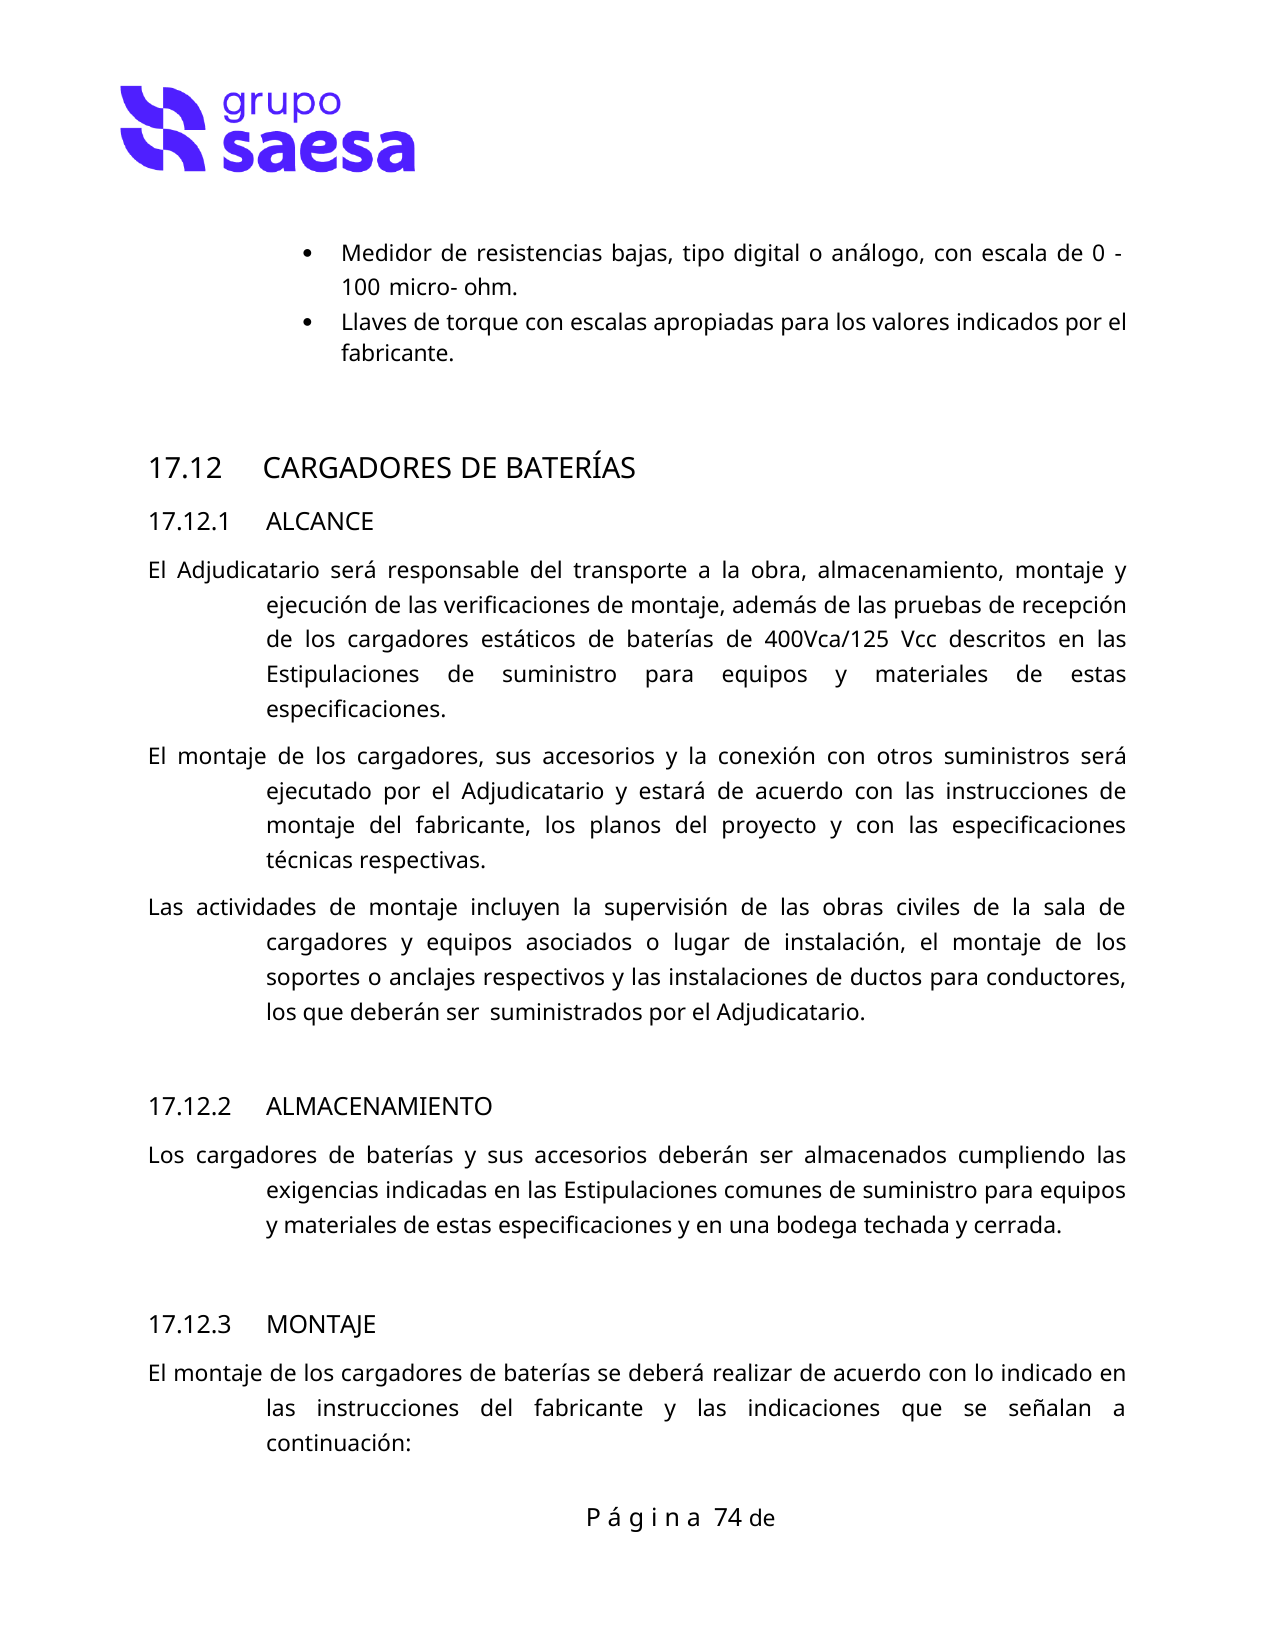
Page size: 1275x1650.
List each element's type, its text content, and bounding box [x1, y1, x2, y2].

subtitle MONTAJE [148, 1306, 1162, 1340]
picture [112, 79, 419, 175]
list Medidor de resistencias bajas, tipo digital o análogo, con escala de 0 - 100 micro- ohm. [303, 236, 1128, 302]
text Las actividades de montaje incluyen la supervisión de las obras civiles de la sala de cargadores y equipos asociados o lugar de instalación, el montaje de los soportes o anclajes respectivos y las instalaciones de ductos para conductores, los que deberán ser suministrados por el Adjudicatario. [148, 891, 1127, 1027]
subtitle CARGADORES DE BATERÍAS [148, 448, 1162, 487]
subtitle ALCANCE [148, 504, 1162, 538]
subtitle ALMACENAMIENTO [148, 1089, 1162, 1123]
text El montaje de los cargadores, sus accesorios y la conexión con otros suministros será ejecutado por el Adjudicatario y estará de acuerdo con las instrucciones de montaje del fabricante, los planos del proyecto y con las especificaciones técnicas respectivas. [148, 740, 1128, 875]
text El Adjudicatario será responsable del transporte a la obra, almacenamiento, montaje y ejecución de las verificaciones de montaje, además de las pruebas de recepción de los cargadores estáticos de baterías de 400Vca/125 Vcc descritos en las Estipulaciones de suministro para equipos y materiales de estas especificaciones. [148, 554, 1128, 724]
text El montaje de los cargadores de baterías se deberá realizar de acuerdo con lo indicado en las instrucciones del fabricante y las indicaciones que se señalan a continuación: [148, 1357, 1127, 1458]
list Llaves de torque con escalas apropiadas para los valores indicados por el fabricante. [303, 306, 1162, 368]
text Los cargadores de baterías y sus accesorios deberán ser almacenados cumpliendo las exigencias indicadas en las Estipulaciones comunes de suministro para equipos y materiales de estas especificaciones y en una bodega techada y cerrada. [148, 1139, 1127, 1240]
